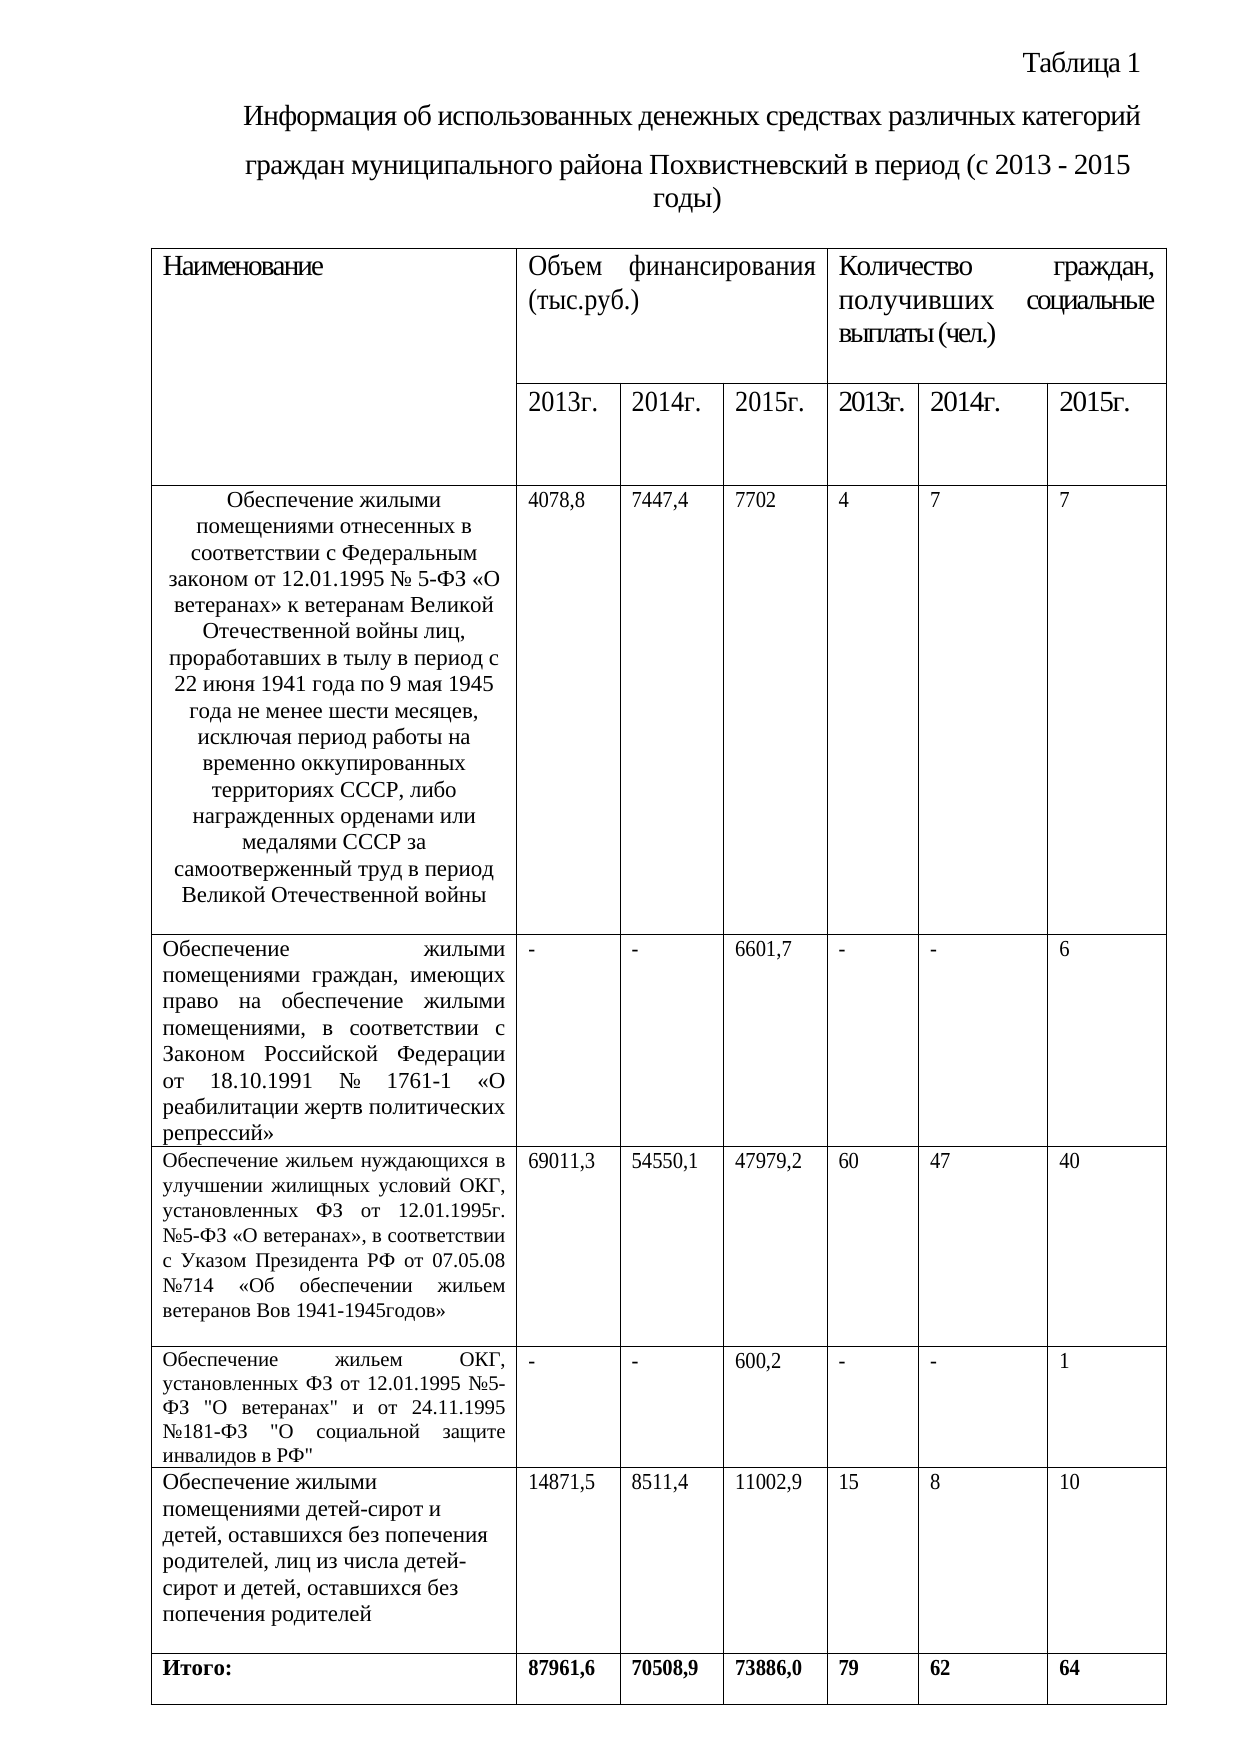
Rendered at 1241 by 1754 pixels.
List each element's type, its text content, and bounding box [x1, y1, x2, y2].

table_cell Обеспечение жильем нуждающихся в улучшении жилищных условий ОКГ, установленных ФЗ от 12.01.1995г. №5-ФЗ «О ветеранах», в соответствии с Указом Президента РФ от 07.05.08 №714 «Об обеспечении жильем ветеранов Вов 1941-1945годов» [152, 1147, 516, 1346]
table_cell Итого: [152, 1654, 516, 1704]
table_cell - [919, 1347, 1047, 1467]
table_cell 8511,4 [621, 1468, 723, 1653]
table_header Объем финансирования (тыс.руб.) [517, 249, 827, 383]
table_cell - [517, 935, 620, 1146]
table_cell 2014г. [621, 384, 723, 485]
table_cell Обеспечение жильем ОКГ, установленных ФЗ от 12.01.1995 №5-ФЗ "О ветеранах" и от 24.11.1995 №181-ФЗ "О социальной защите инвалидов в РФ" [152, 1347, 516, 1467]
table_cell - [828, 935, 918, 1146]
table_cell - [621, 1347, 723, 1467]
table_cell 40 [1048, 1147, 1166, 1346]
table_cell 7447,4 [621, 486, 723, 934]
table_cell 2015г. [724, 384, 827, 485]
table_cell 6601,7 [724, 935, 827, 1146]
table_cell - [919, 935, 1047, 1146]
table_header Количество граждан, получивших социальные выплаты (чел.) [828, 249, 1166, 383]
table_cell Обеспечение жилыми помещениями отнесенных в соответствии с Федеральным законом от 12.01.1995 № 5-ФЗ «О ветеранах» к ветеранам Великой Отечественной войны лиц, проработавших в тылу в период с 22 июня 1941 года по 9 мая 1945 года не менее шести месяцев, исключая период работы на временно оккупированных территориях СССР, либо награжденных орденами или медалями СССР за самоотверженный труд в период Великой Отечественной войны [152, 486, 516, 934]
table_cell - [828, 1347, 918, 1467]
table_cell 2015г. [1048, 384, 1166, 485]
table_cell Обеспечение жилыми помещениями детей-сирот и детей, оставшихся без попечения родителей, лиц из числа детей-сирот и детей, оставшихся без попечения родителей [152, 1468, 516, 1653]
table_cell 4 [828, 486, 918, 934]
table_cell 10 [1048, 1468, 1166, 1653]
table_cell 7702 [724, 486, 827, 934]
table_cell - [621, 935, 723, 1146]
text Таблица 1 Информация об использованных денежных средствах различных категорий [218, 29, 1166, 136]
table_cell 2014г. [919, 384, 1047, 485]
table_cell 73886,0 [724, 1654, 827, 1704]
table_header Наименование [152, 249, 516, 485]
table_cell 4078,8 [517, 486, 620, 934]
table_cell 47979,2 [724, 1147, 827, 1346]
table_cell 62 [919, 1654, 1047, 1704]
table_cell 47 [919, 1147, 1047, 1346]
table_cell 54550,1 [621, 1147, 723, 1346]
table_cell 2013г. [517, 384, 620, 485]
table_cell 2013г. [828, 384, 918, 485]
table_cell 60 [828, 1147, 918, 1346]
table_cell 7 [1048, 486, 1166, 934]
table_cell 70508,9 [621, 1654, 723, 1704]
table_cell 8 [919, 1468, 1047, 1653]
text граждан муниципального района Похвистневский в период (с 2013 - 2015 годы) [209, 147, 1166, 214]
table_cell 600,2 [724, 1347, 827, 1467]
table_cell 69011,3 [517, 1147, 620, 1346]
table_cell 79 [828, 1654, 918, 1704]
table_cell 11002,9 [724, 1468, 827, 1653]
table_cell - [517, 1347, 620, 1467]
table_cell 15 [828, 1468, 918, 1653]
table_cell Обеспечение жилыми помещениями граждан, имеющих право на обеспечение жилыми помещениями, в соответствии с Законом Российской Федерации от 18.10.1991 № 1761-1 «О реабилитации жертв политических репрессий» [152, 935, 516, 1146]
table_cell 1 [1048, 1347, 1166, 1467]
table_cell 7 [919, 486, 1047, 934]
table_cell 87961,6 [517, 1654, 620, 1704]
table_cell 6 [1048, 935, 1166, 1146]
table_cell 14871,5 [517, 1468, 620, 1653]
table_cell 64 [1048, 1654, 1166, 1704]
